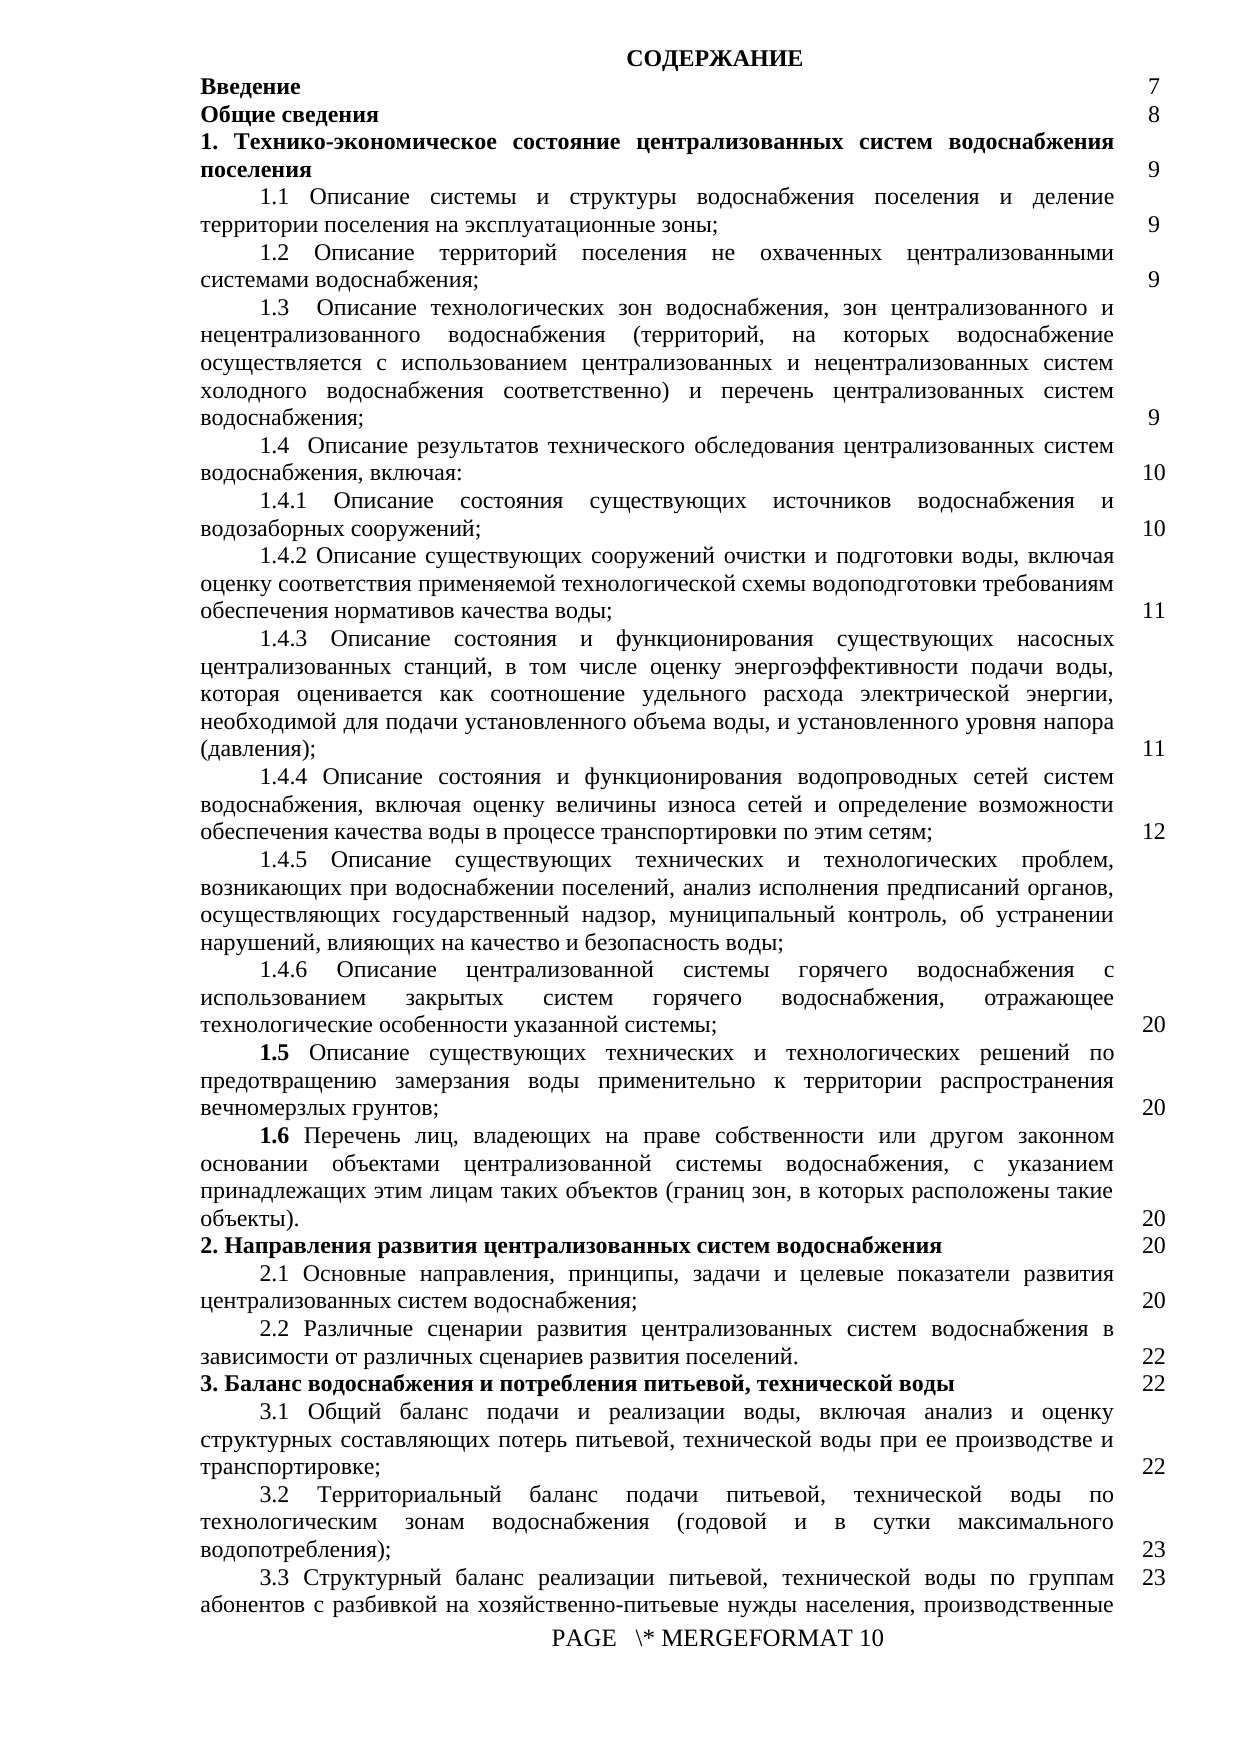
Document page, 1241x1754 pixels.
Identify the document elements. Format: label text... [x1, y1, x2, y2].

table_cell 2.2 Различные сценарии развития централизованных систем водоснабжения в зависимости от различных сценариев развития поселений. [189, 1314, 1126, 1369]
table_cell 22 [1126, 1369, 1181, 1397]
table_cell 20 [1126, 1259, 1181, 1314]
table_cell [189, 1563, 1126, 1618]
table_cell 1.2 Описание территорий поселения не охваченных централизованными системами водоснабжения; [189, 238, 1126, 293]
table_cell 1.1 Описание системы и структуры водоснабжения поселения и деление территории поселения на эксплуатационные зоны; [189, 183, 1126, 238]
table_cell 9 [1126, 293, 1181, 431]
table_cell 2.1 Основные направления, принципы, задачи и целевые показатели развития централизованных систем водоснабжения; [189, 1259, 1126, 1314]
table_cell 20 [1126, 845, 1181, 1038]
table_cell 10 [1126, 431, 1181, 486]
table_cell 10 [1126, 486, 1181, 541]
table_cell 9 [1126, 183, 1181, 238]
table_cell 12 [1126, 762, 1181, 845]
table_cell Общие сведения [189, 100, 1126, 127]
table_cell 9 [1126, 238, 1181, 293]
table_cell 9 [1126, 127, 1181, 182]
table_cell 3.2 Территориальный баланс подачи питьевой, технической воды по технологическим зонам водоснабжения (годовой и в сутки максимального водопотребления); [189, 1480, 1126, 1563]
table_cell 1.4 Описание результатов технического обследования централизованных систем водоснабжения, включая: [189, 431, 1126, 486]
table_cell 1.4.3 Описание состояния и функционирования существующих насосных централизованных станций, в том числе оценку энергоэффективности подачи воды, которая оценивается как соотношение удельного расхода электрической энергии, необходимой для подачи установленного объема воды, и установленного уровня напора (давления); [189, 624, 1126, 762]
table_header Введение [189, 72, 1126, 99]
table_cell 22 [1126, 1314, 1181, 1369]
table_cell 22 [1126, 1397, 1181, 1480]
table_cell 1.3 Описание технологических зон водоснабжения, зон централизованного и нецентрализованного водоснабжения (территорий, на которых водоснабжение осуществляется с использованием централизованных и нецентрализованных систем холодного водоснабжения соответственно) и перечень централизованных систем водоснабжения; [189, 293, 1126, 431]
table_cell 1. Технико-экономическое состояние централизованных систем водоснабжения поселения [189, 127, 1126, 182]
table_cell 20 [1126, 1038, 1181, 1121]
table_cell 1.4.5 Описание существующих технических и технологических проблем, возникающих при водоснабжении поселений, анализ исполнения предписаний органов, осуществляющих государственный надзор, муниципальный контроль, об устранении нарушений, влияющих на качество и безопасность воды; 1.4.6 Описание централизованной системы горячего водоснабжения с использованием закрытых систем горячего водоснабжения, отражающее технологические особенности указанной системы; [189, 845, 1126, 1038]
table_cell 11 [1126, 624, 1181, 762]
table_cell 8 [1126, 100, 1181, 127]
table_cell 1.4.2 Описание существующих сооружений очистки и подготовки воды, включая оценку соответствия применяемой технологической схемы водоподготовки требованиям обеспечения нормативов качества воды; [189, 541, 1126, 624]
table_cell 2. Направления развития централизованных систем водоснабжения [189, 1231, 1126, 1259]
table_cell 20 [1126, 1121, 1181, 1231]
table_cell 1.6 Перечень лиц, владеющих на праве собственности или другом законном основании объектами централизованной системы водоснабжения, с указанием принадлежащих этим лицам таких объектов (границ зон, в которых расположены такие объекты). [189, 1121, 1126, 1231]
text СОДЕРЖАНИЕ [189, 44, 1181, 72]
table_cell 1.4.1 Описание состояния существующих источников водоснабжения и водозаборных сооружений; [189, 486, 1126, 541]
table_cell 3.1 Общий баланс подачи и реализации воды, включая анализ и оценку структурных составляющих потерь питьевой, технической воды при ее производстве и транспортировке; [189, 1397, 1126, 1480]
table_cell 11 [1126, 541, 1181, 624]
table_cell 3. Баланс водоснабжения и потребления питьевой, технической воды [189, 1369, 1126, 1397]
table_header 7 [1126, 72, 1181, 99]
table_cell 20 [1126, 1231, 1181, 1259]
table_cell 23 [1126, 1480, 1181, 1563]
table_cell 1.4.4 Описание состояния и функционирования водопроводных сетей систем водоснабжения, включая оценку величины износа сетей и определение возможности обеспечения качества воды в процессе транспортировки по этим сетям; [189, 762, 1126, 845]
table_cell 23 [1126, 1563, 1181, 1618]
table_cell 1.5 Описание существующих технических и технологических решений по предотвращению замерзания воды применительно к территории распространения вечномерзлых грунтов; [189, 1038, 1126, 1121]
